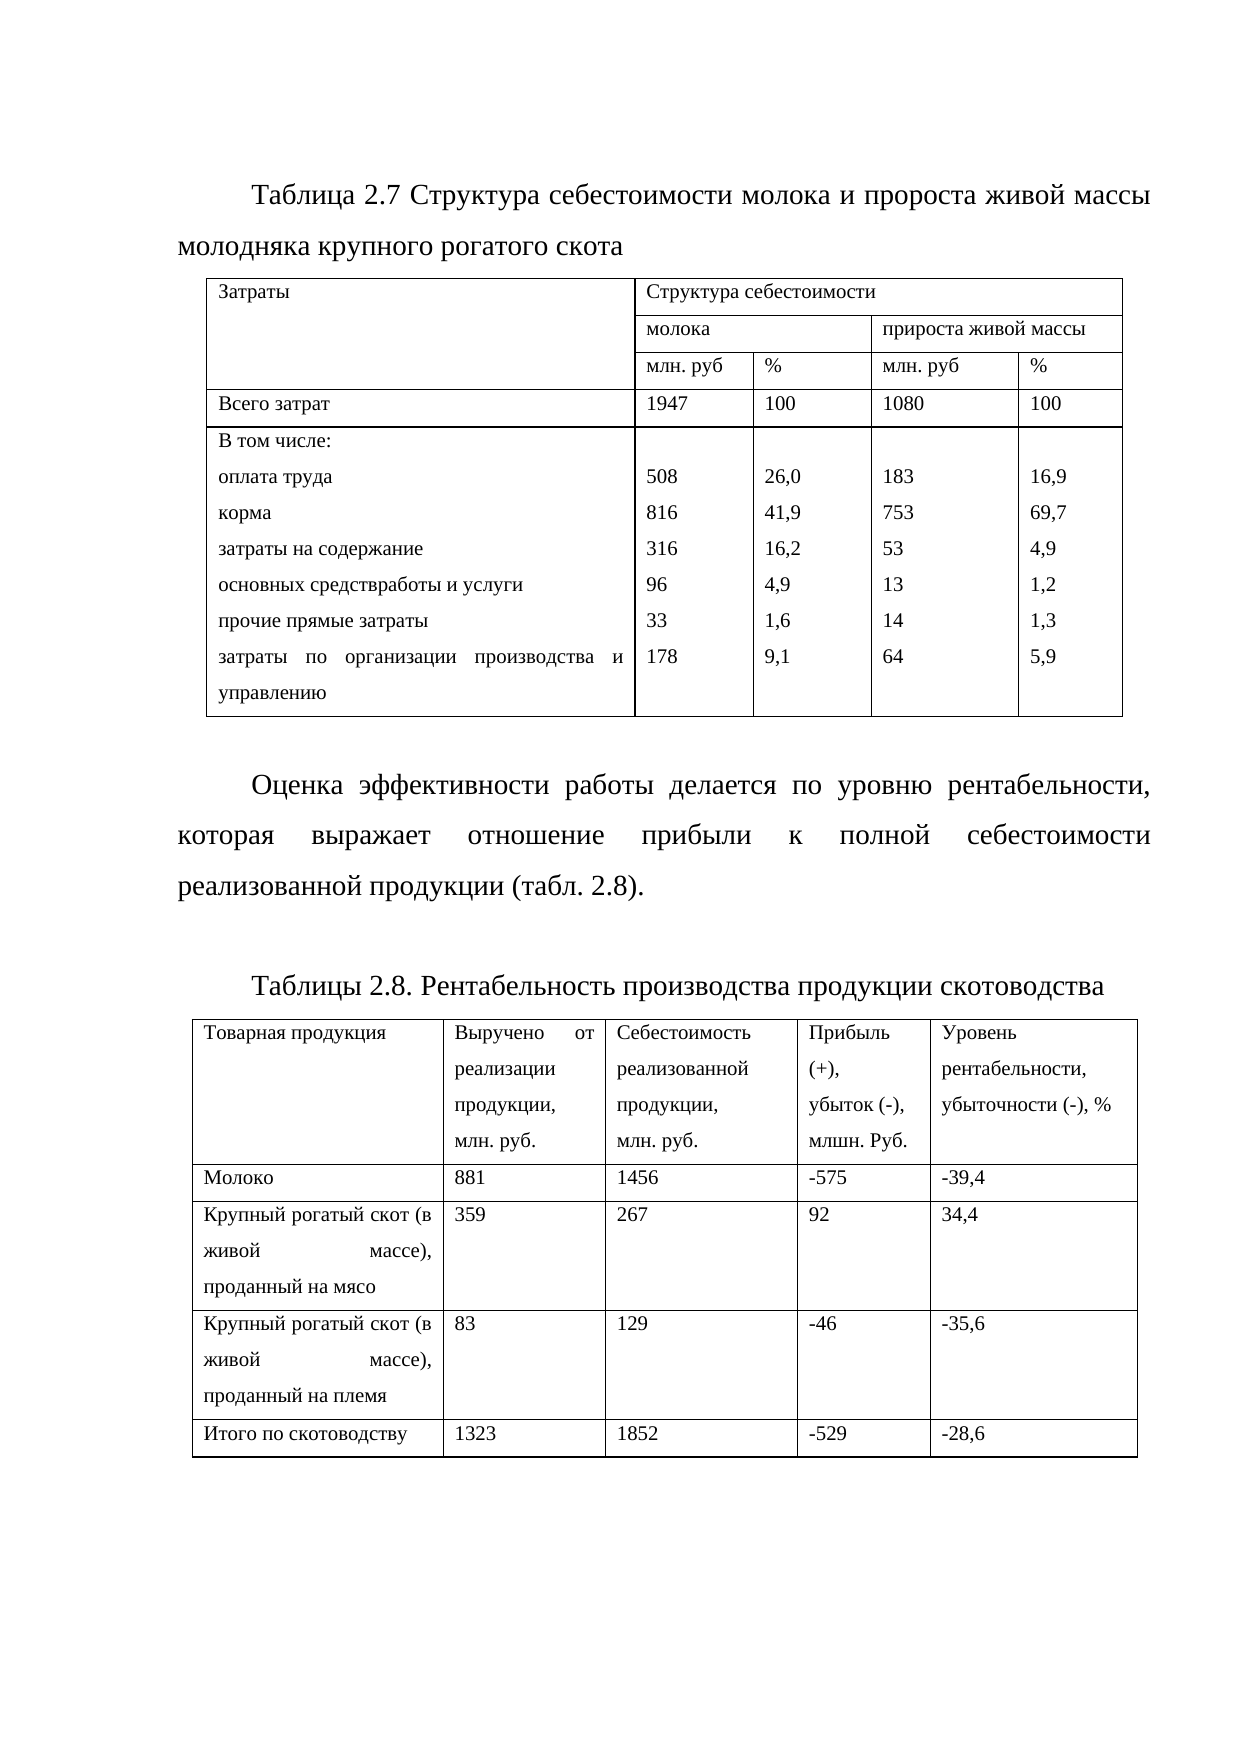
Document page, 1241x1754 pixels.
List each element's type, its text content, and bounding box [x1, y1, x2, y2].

table_cell В том числе: оплата труда корма затраты на содержание основных средствработы и услуги прочие прямые затраты затраты по организации производства и управлению [207, 428, 634, 716]
table_cell % [1019, 353, 1122, 389]
table_cell Всего затрат [207, 390, 634, 426]
table_cell 83 [444, 1311, 605, 1419]
table_cell 26,0 41,9 16,2 4,9 1,6 9,1 [754, 428, 871, 716]
table_header Уровень рентабельности, убыточности (-), % [931, 1020, 1137, 1164]
table_cell Итого по скотоводству [193, 1420, 443, 1456]
table_cell млн. руб [636, 353, 753, 389]
table_cell 129 [606, 1311, 797, 1419]
table_cell 1852 [606, 1420, 797, 1456]
text Таблица 2.7 Структура себестоимости молока и пророста живой массы молодняка крупного рогатого скота [177, 177, 1152, 261]
table_cell 267 [606, 1202, 797, 1310]
text Оценка эффективности работы делается по уровню рентабельности, которая выражает отношение прибыли к полной себестоимости реализованной продукции (табл. 2.8). [177, 767, 1152, 901]
table_header Структура себестоимости [636, 279, 1122, 315]
table_header Себестоимость реализованной продукции, млн. руб. [606, 1020, 797, 1164]
table_cell -28,6 [931, 1420, 1137, 1456]
table_cell 1456 [606, 1165, 797, 1201]
table_cell -39,4 [931, 1165, 1137, 1201]
table_cell -46 [798, 1311, 930, 1419]
table_cell -529 [798, 1420, 930, 1456]
table_cell -575 [798, 1165, 930, 1201]
table_cell 100 [754, 390, 871, 426]
table_cell 1323 [444, 1420, 605, 1456]
text Таблицы 2.8. Рентабельность производства продукции скотоводства [177, 968, 1152, 1002]
table_header Выручено от реализации продукции, млн. руб. [444, 1020, 605, 1164]
table_cell прироста живой массы [872, 316, 1122, 352]
table_cell 881 [444, 1165, 605, 1201]
table_cell Крупный рогатый скот (в живой массе), проданный на мясо [193, 1202, 443, 1310]
table_cell млн. руб [872, 353, 1018, 389]
table_cell молока [636, 316, 871, 352]
table_cell Молоко [193, 1165, 443, 1201]
table_cell -35,6 [931, 1311, 1137, 1419]
table_header Прибыль (+), убыток (-), млшн. Руб. [798, 1020, 930, 1164]
table_cell 359 [444, 1202, 605, 1310]
table_cell 92 [798, 1202, 930, 1310]
table_cell 1947 [636, 390, 753, 426]
table_cell Крупный рогатый скот (в живой массе), проданный на племя [193, 1311, 443, 1419]
table_header Затраты [207, 279, 634, 389]
table_cell 508 816 316 96 33 178 [636, 428, 753, 716]
table_cell 16,9 69,7 4,9 1,2 1,3 5,9 [1019, 428, 1122, 716]
table_cell 34,4 [931, 1202, 1137, 1310]
table_cell % [754, 353, 871, 389]
table_cell 100 [1019, 390, 1122, 426]
table_header Товарная продукция [193, 1020, 443, 1164]
table_cell 183 753 53 13 14 64 [872, 428, 1018, 716]
table_cell 1080 [872, 390, 1018, 426]
